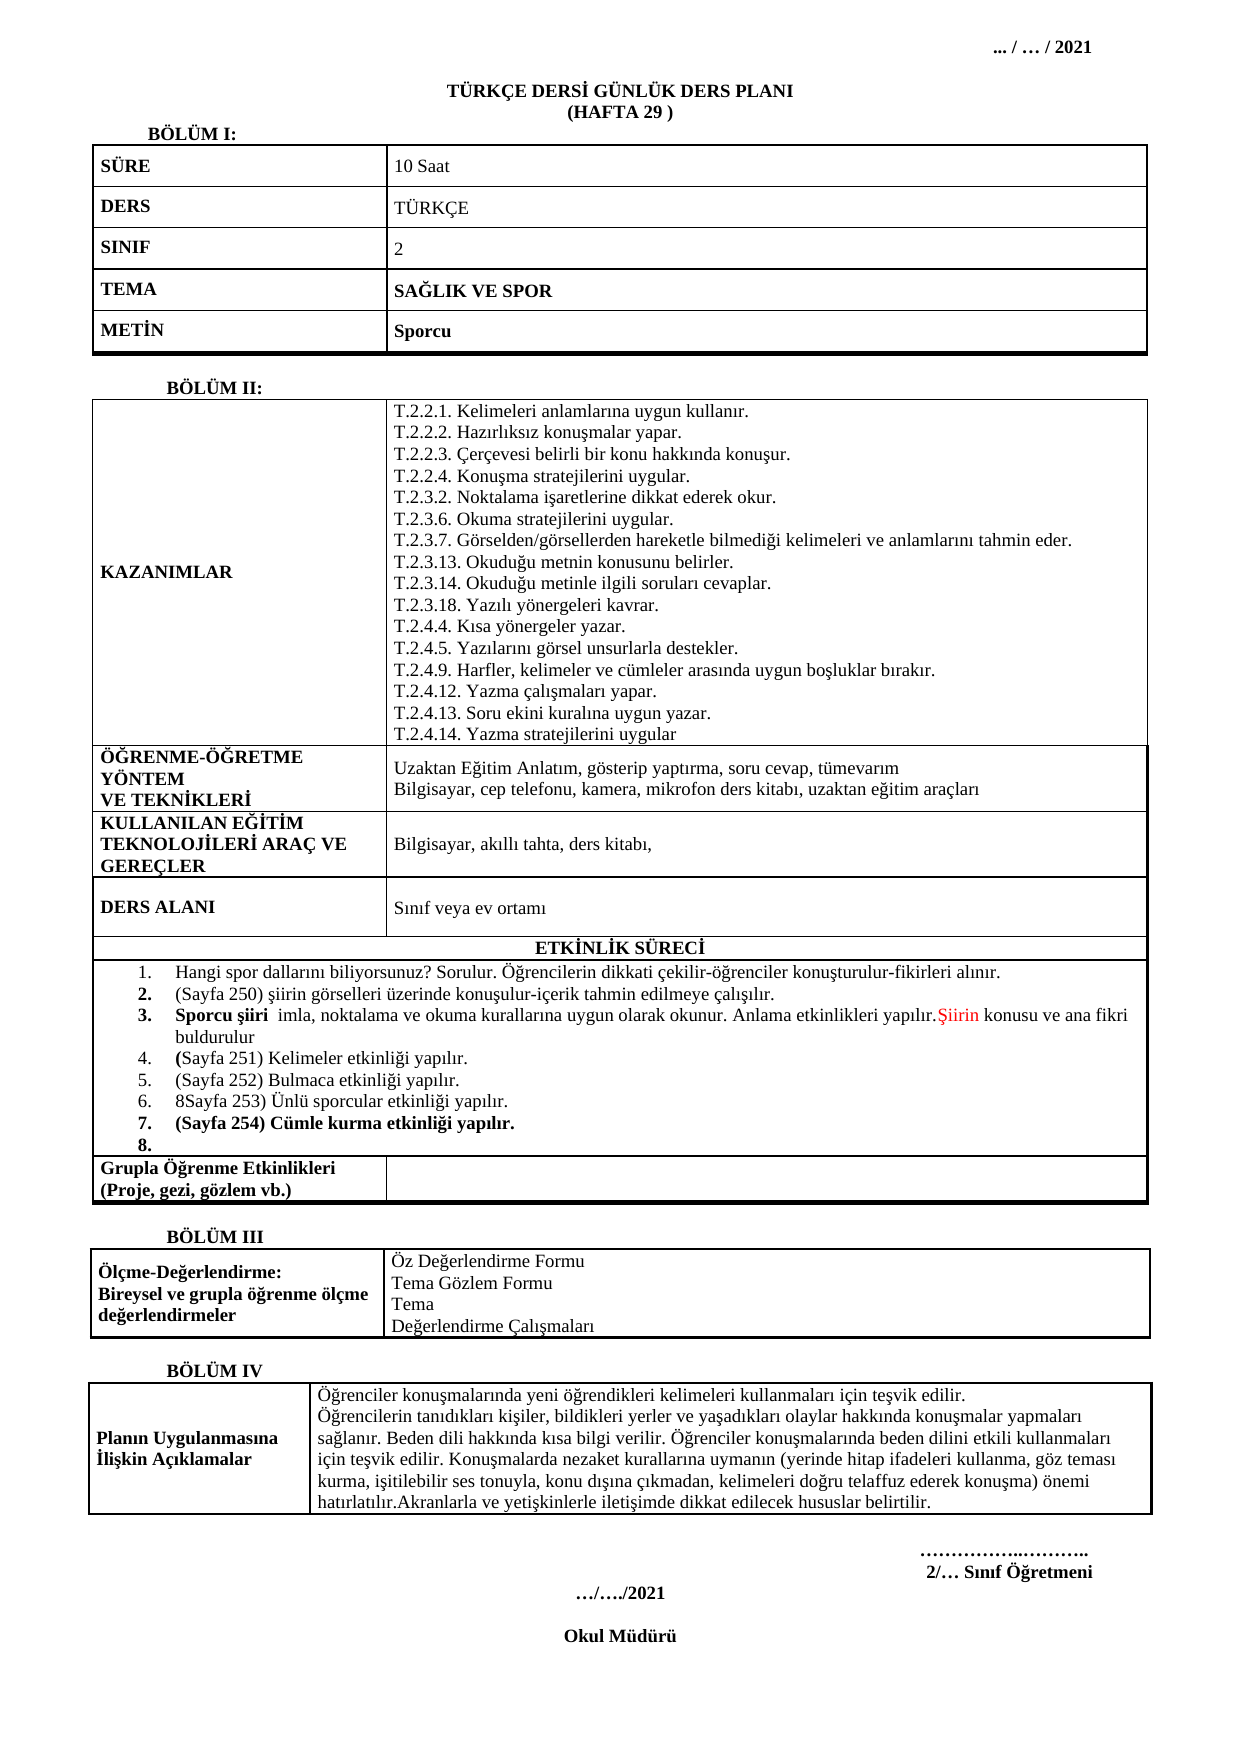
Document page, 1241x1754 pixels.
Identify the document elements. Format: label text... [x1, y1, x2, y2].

table_header T.2.2.1. Kelimeleri anlamlarına uygun kullanır. T.2.2.2. Hazırlıksız konuşmalar yapar. T.2.2.3. Çerçevesi belirli bir konu hakkında konuşur. T.2.2.4. Konuşma stratejilerini uygular. T.2.3.2. Noktalama işaretlerine dikkat ederek okur. T.2.3.6. Okuma stratejilerini uygular. T.2.3.7. Görselden/görsellerden hareketle bilmediği kelimeleri ve anlamlarını tahmin eder. T.2.3.13. Okuduğu metnin konusunu belirler. T.2.3.14. Okuduğu metinle ilgili soruları cevaplar. T.2.3.18. Yazılı yönergeleri kavrar. T.2.4.4. Kısa yönergeler yazar. T.2.4.5. Yazılarını görsel unsurlarla destekler. T.2.4.9. Harfler, kelimeler ve cümleler arasında uygun boşluklar bırakır. T.2.4.12. Yazma çalışmaları yapar. T.2.4.13. Soru ekini kuralına uygun yazar. T.2.4.14. Yazma stratejilerini uygular [387, 400, 1147, 745]
table_cell TÜRKÇE [388, 187, 1146, 227]
table_cell TEMA [94, 270, 386, 309]
table_cell Bilgisayar, akıllı tahta, ders kitabı, [387, 812, 1146, 876]
table_cell DERS ALANI [94, 878, 386, 936]
table_cell Hangi spor dallarını biliyorsunuz? Sorulur. Öğrencilerin dikkati çekilir-öğrenciler konuşturulur-fikirleri alınır. (Sayfa 250) şiirin görselleri üzerinde konuşulur-içerik tahmin edilmeye çalışılır. Sporcu şiiri imla, noktalama ve okuma kurallarına uygun olarak okunur. Anlama etkinlikleri yapılır.Şiirin konusu ve ana fikri buldurulur (Sayfa 251) Kelimeler etkinliği yapılır. (Sayfa 252) Bulmaca etkinliği yapılır. 8Sayfa 253) Ünlü sporcular etkinliği yapılır. (Sayfa 254) Cümle kurma etkinliği yapılır. [94, 961, 1146, 1155]
table_cell Grupla Öğrenme Etkinlikleri (Proje, gezi, gözlem vb.) [94, 1157, 386, 1200]
subtitle BÖLÜM IV [148, 1360, 1092, 1382]
text BÖLÜM II: [148, 377, 1092, 399]
text ... / … / 2021 [148, 36, 1092, 58]
table_cell SINIF [94, 228, 386, 268]
text BÖLÜM I: [148, 123, 1092, 144]
text (HAFTA 29 ) [148, 101, 1092, 123]
table_cell [387, 1157, 1146, 1200]
text TÜRKÇE DERSİ GÜNLÜK DERS PLANI [148, 79, 1092, 101]
table_header Ölçme-Değerlendirme: Bireysel ve grupla öğrenme ölçme değerlendirmeler [92, 1250, 383, 1336]
text ……………..……….. [148, 1539, 1092, 1561]
table_header Planın Uygulanmasına İlişkin Açıklamalar [90, 1384, 309, 1513]
table_cell Sınıf veya ev ortamı [387, 878, 1146, 936]
table_cell Uzaktan Eğitim Anlatım, gösterip yaptırma, soru cevap, tümevarım Bilgisayar, cep telefonu, kamera, mikrofon ders kitabı, uzaktan eğitim araçları [387, 746, 1146, 811]
table_header Öğrenciler konuşmalarında yeni öğrendikleri kelimeleri kullanmaları için teşvik edilir. Öğrencilerin tanıdıkları kişiler, bildikleri yerler ve yaşadıkları olaylar hakkında konuşmalar yapmaları sağlanır. Beden dili hakkında kısa bilgi verilir. Öğrenciler konuşmalarında beden dilini etkili kullanmaları için teşvik edilir. Konuşmalarda nezaket kurallarına uymanın (yerinde hitap ifadeleri kullanma, göz teması kurma, işitilebilir ses tonuyla, konu dışına çıkmadan, kelimeleri doğru telaffuz ederek konuşma) önemi hatırlatılır.Akranlarla ve yetişkinlerle iletişimde dikkat edilecek hususlar belirtilir. [311, 1384, 1150, 1513]
text …/…./2021 [148, 1582, 1092, 1604]
table_cell KULLANILAN EĞİTİM TEKNOLOJİLERİ ARAÇ VE GEREÇLER [93, 812, 386, 876]
table_header KAZANIMLAR [93, 400, 386, 745]
table_header SÜRE [94, 146, 386, 186]
table_cell METİN [94, 311, 386, 351]
subtitle BÖLÜM III [148, 1226, 1092, 1248]
table_cell ETKİNLİK SÜRECİ [94, 937, 1146, 959]
table_cell DERS [94, 187, 386, 227]
text 2/… Sınıf Öğretmeni [148, 1561, 1092, 1582]
text Okul Müdürü [148, 1625, 1092, 1647]
table_cell ÖĞRENME-ÖĞRETME YÖNTEM VE TEKNİKLERİ [93, 746, 386, 811]
table_header 10 Saat [388, 146, 1146, 186]
table_cell SAĞLIK VE SPOR [388, 270, 1146, 309]
table_cell Sporcu [388, 311, 1146, 351]
table_header Öz Değerlendirme Formu Tema Gözlem Formu Tema Değerlendirme Çalışmaları [385, 1250, 1149, 1336]
table_cell 2 [388, 228, 1146, 268]
